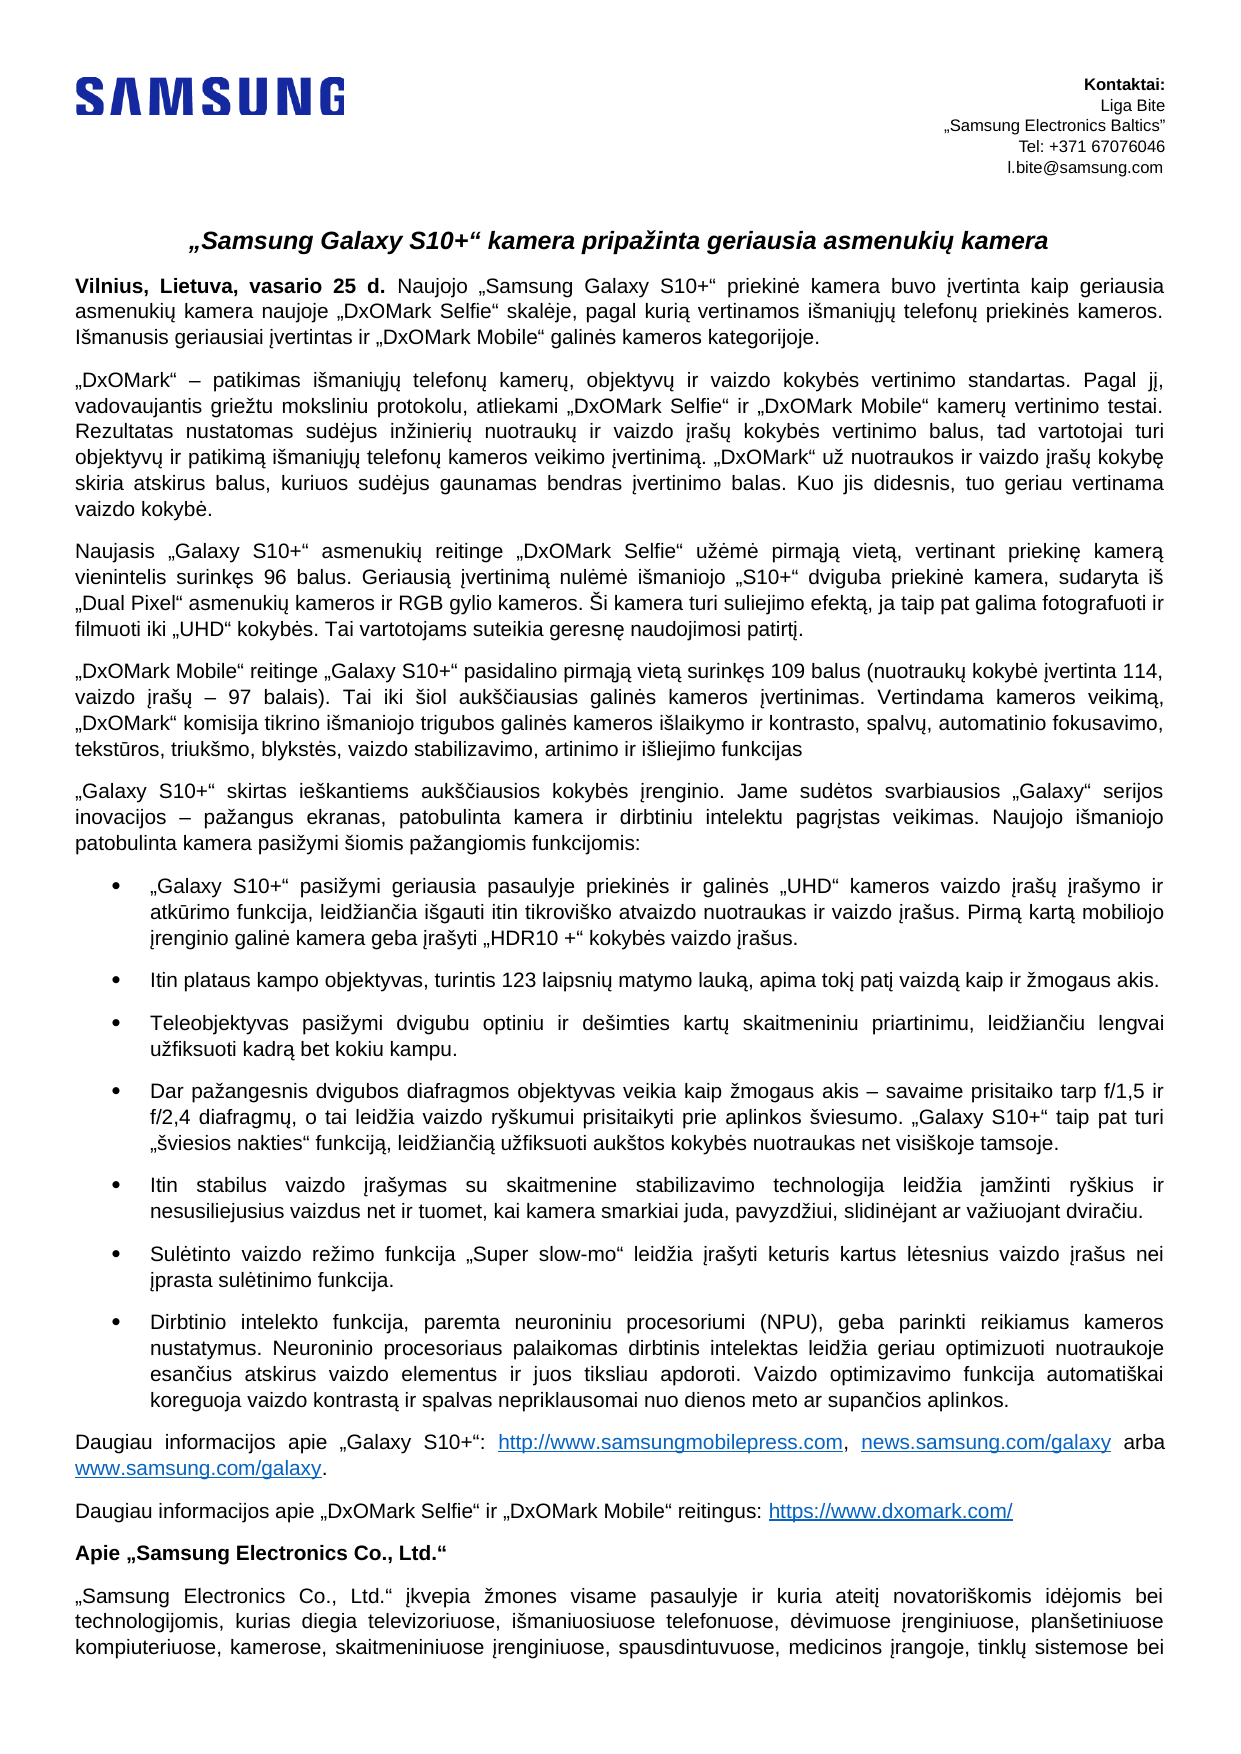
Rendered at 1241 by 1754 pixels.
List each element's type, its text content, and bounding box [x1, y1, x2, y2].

text Apie „Samsung Electronics Co., Ltd.“ [75, 1541, 1165, 1565]
text Daugiau informacijos apie „Galaxy S10+“: http://www.samsungmobilepress.com, news.samsung.com/galaxy arba www.samsung.com/galaxy. [75, 1430, 1165, 1480]
list Dirbtinio intelekto funkcija, paremta neuroniniu procesoriumi (NPU), geba parinkti reikiamus kameros nustatymus. Neuroninio procesoriaus palaikomas dirbtinis intelektas leidžia geriau optimizuoti nuotraukoje esančius atskirus vaizdo elementus ir juos tiksliau apdoroti. Vaizdo optimizavimo funkcija automatiškai koreguoja vaizdo kontrastą ir spalvas nepriklausomai nuo dienos meto ar supančios aplinkos. [112, 1310, 1165, 1412]
list Itin plataus kampo objektyvas, turintis 123 laipsnių matymo lauką, apima tokį patį vaizdą kaip ir žmogaus akis. [112, 968, 1165, 992]
text Naujasis „Galaxy S10+“ asmenukių reitinge „DxOMark Selfie“ užėmė pirmąją vietą, vertinant priekinę kamerą vienintelis surinkęs 96 balus. Geriausią įvertinimą nulėmė išmaniojo „S10+“ dviguba priekinė kamera, sudaryta iš „Dual Pixel“ asmenukių kameros ir RGB gylio kameros. Ši kamera turi suliejimo efektą, ja taip pat galima fotografuoti ir filmuoti iki „UHD“ kokybės. Tai vartotojams suteikia geresnę naudojimosi patirtį. [75, 539, 1165, 641]
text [75, 1583, 1165, 1659]
text Kontaktai: [75, 75, 1165, 94]
list „Galaxy S10+“ pasižymi geriausia pasaulyje priekinės ir galinės „UHD“ kameros vaizdo įrašų įrašymo ir atkūrimo funkcija, leidžiančia išgauti itin tikroviško atvaizdo nuotraukas ir vaizdo įrašus. Pirmą kartą mobiliojo įrenginio galinė kamera geba įrašyti „HDR10 +“ kokybės vaizdo įrašus. [112, 873, 1165, 949]
text „Samsung Electronics Baltics” [75, 116, 1165, 135]
list Teleobjektyvas pasižymi dvigubu optiniu ir dešimties kartų skaitmeniniu priartinimu, leidžiančiu lengvai užfiksuoti kadrą bet kokiu kampu. [112, 1010, 1165, 1060]
text „DxOMark Mobile“ reitinge „Galaxy S10+“ pasidalino pirmąją vietą surinkęs 109 balus (nuotraukų kokybė įvertinta 114, vaizdo įrašų – 97 balais). Tai iki šiol aukščiausias galinės kameros įvertinimas. Vertindama kameros veikimą, „DxOMark“ komisija tikrino išmaniojo trigubos galinės kameros išlaikymo ir kontrasto, spalvų, automatinio fokusavimo, tekstūros, triukšmo, blykstės, vaizdo stabilizavimo, artinimo ir išliejimo funkcijas [75, 659, 1165, 761]
text Vilnius, Lietuva, vasario 25 d. Naujojo „Samsung Galaxy S10+“ priekinė kamera buvo įvertinta kaip geriausia asmenukių kamera naujoje „DxOMark Selfie“ skalėje, pagal kurią vertinamos išmaniųjų telefonų priekinės kameros. Išmanusis geriausiai įvertintas ir „DxOMark Mobile“ galinės kameros kategorijoje. [75, 273, 1165, 349]
picture [75, 77, 344, 114]
list Dar pažangesnis dvigubos diafragmos objektyvas veikia kaip žmogaus akis – savaime prisitaiko tarp f/1,5 ir f/2,4 diafragmų, o tai leidžia vaizdo ryškumui prisitaikyti prie aplinkos šviesumo. „Galaxy S10+“ taip pat turi „šviesios nakties“ funkciją, leidžiančią užfiksuoti aukštos kokybės nuotraukas net visiškoje tamsoje. [112, 1079, 1165, 1154]
text „Samsung Galaxy S10+“ kamera pripažinta geriausia asmenukių kamera [75, 226, 1165, 254]
text „DxOMark“ – patikimas išmaniųjų telefonų kamerų, objektyvų ir vaizdo kokybės vertinimo standartas. Pagal jį, vadovaujantis griežtu moksliniu protokolu, atliekami „DxOMark Selfie“ ir „DxOMark Mobile“ kamerų vertinimo testai. Rezultatas nustatomas sudėjus inžinierių nuotraukų ir vaizdo įrašų kokybės vertinimo balus, tad vartotojai turi objektyvų ir patikimą išmaniųjų telefonų kameros veikimo įvertinimą. „DxOMark“ už nuotraukos ir vaizdo įrašų kokybę skiria atskirus balus, kuriuos sudėjus gaunamas bendras įvertinimo balas. Kuo jis didesnis, tuo geriau vertinama vaizdo kokybė. [75, 368, 1165, 521]
text „Galaxy S10+“ skirtas ieškantiems aukščiausios kokybės įrenginio. Jame sudėtos svarbiausios „Galaxy“ serijos inovacijos – pažangus ekranas, patobulinta kamera ir dirbtiniu intelektu pagrįstas veikimas. Naujojo išmaniojo patobulinta kamera pasižymi šiomis pažangiomis funkcijomis: [75, 779, 1165, 855]
text Tel: +371 67076046 [75, 137, 1165, 156]
text l.bite@samsung.com [975, 157, 1165, 177]
list Sulėtinto vaizdo režimo funkcija „Super slow-mo“ leidžia įrašyti keturis kartus lėtesnius vaizdo įrašus nei įprasta sulėtinimo funkcija. [112, 1242, 1165, 1291]
list Itin stabilus vaizdo įrašymas su skaitmenine stabilizavimo technologija leidžia įamžinti ryškius ir nesusiliejusius vaizdus net ir tuomet, kai kamera smarkiai juda, pavyzdžiui, slidinėjant ar važiuojant dviračiu. [112, 1173, 1165, 1223]
text Daugiau informacijos apie „DxOMark Selfie“ ir „DxOMark Mobile“ reitingus: https://www.dxomark.com/ [75, 1498, 1165, 1522]
text Liga Bite [75, 96, 1165, 115]
